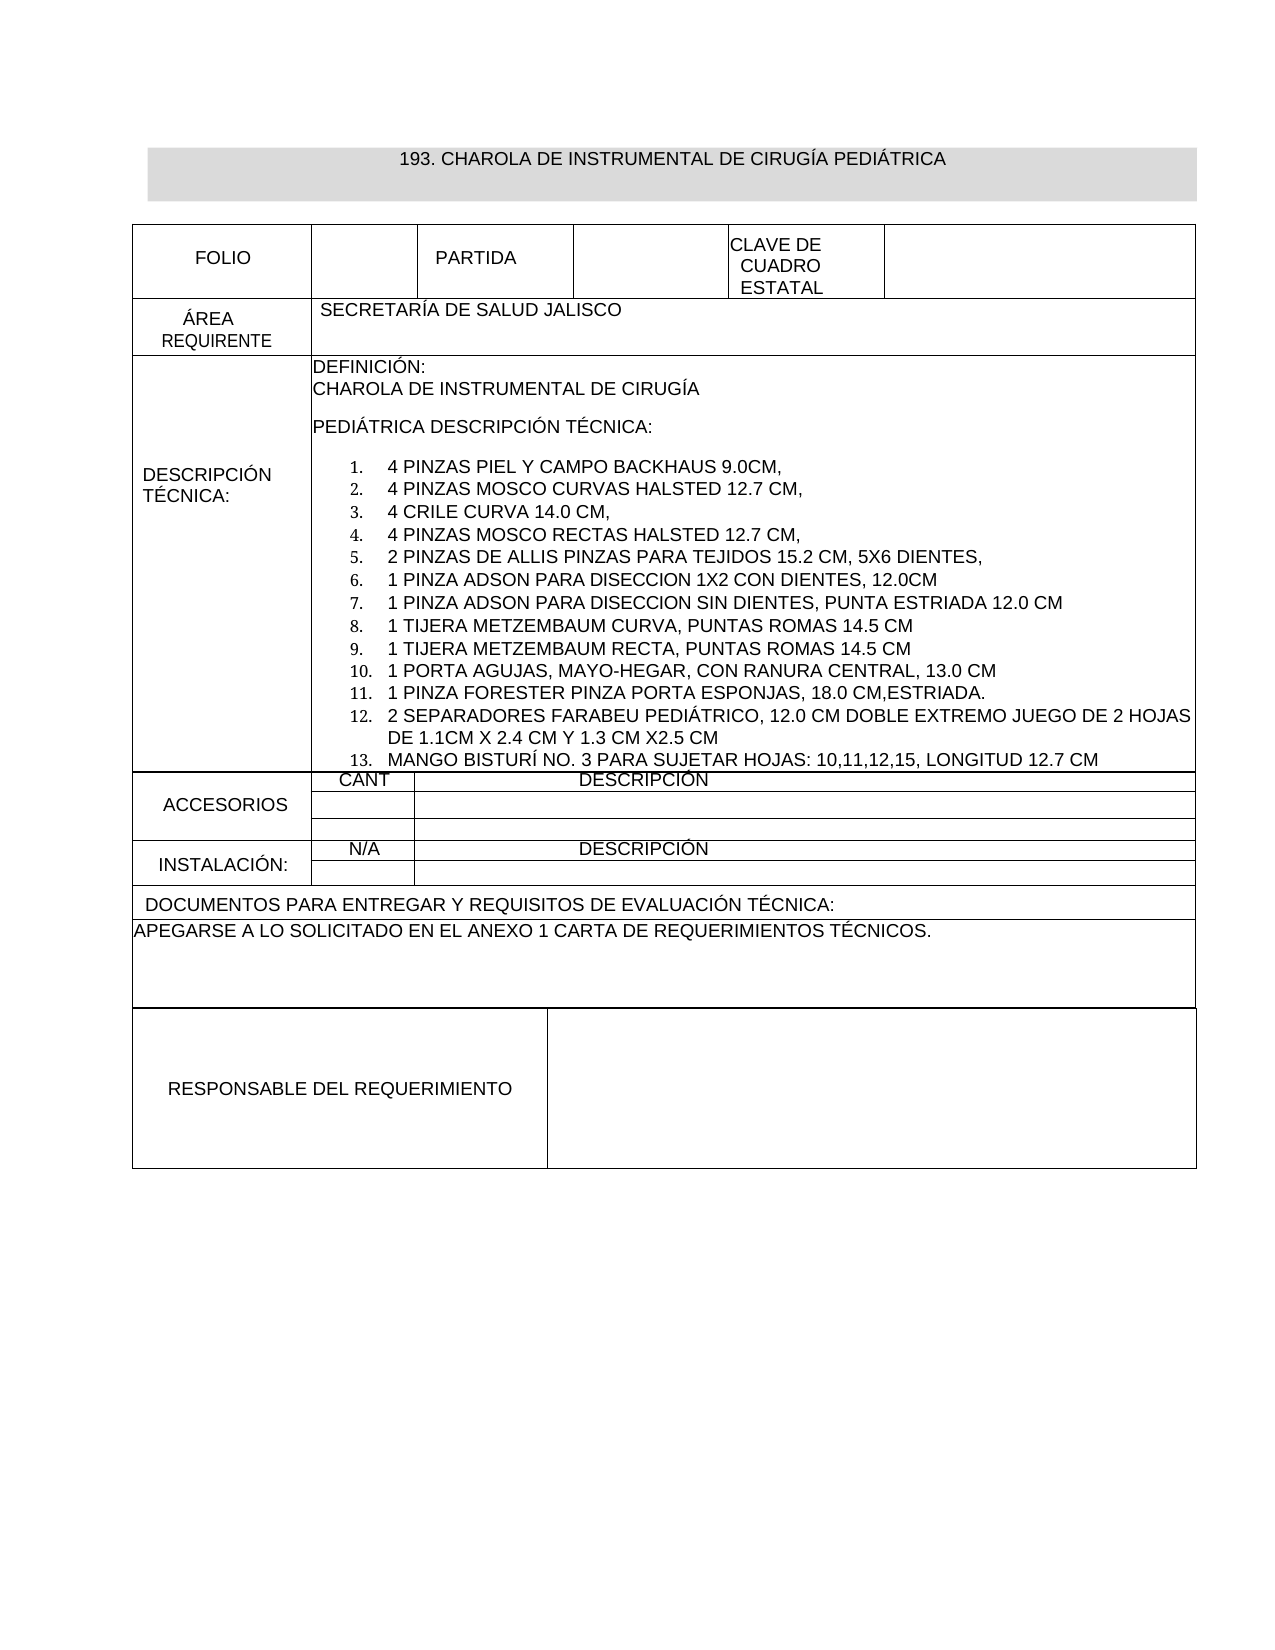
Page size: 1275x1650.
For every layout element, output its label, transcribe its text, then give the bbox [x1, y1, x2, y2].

table_header [312, 225, 417, 298]
table_cell DESCRIPCIÓN [415, 773, 1195, 791]
table_cell ÁREA REQUIRENTE [133, 299, 311, 355]
table_cell N/A [312, 841, 414, 860]
table_cell [415, 861, 1195, 885]
table_header FOLIO [133, 225, 311, 298]
table_cell CANT [312, 773, 414, 791]
table_cell DESCRIPCIÓN TÉCNICA: [133, 356, 311, 771]
table_cell INSTALACIÓN: [133, 841, 311, 885]
table_cell [415, 792, 1195, 817]
table_cell ACCESORIOS [133, 773, 311, 840]
table_cell DESCRIPCIÓN [415, 841, 1195, 860]
table_cell DEFINICIÓN: CHAROLA DE INSTRUMENTAL DE CIRUGÍA PEDIÁTRICA DESCRIPCIÓN TÉCNICA: 4 PINZAS PIEL Y CAMPO BACKHAUS 9.0CM, 4 PINZAS MOSCO CURVAS HALSTED 12.7 CM, 4 CRILE CURVA 14.0 CM, 4 PINZAS MOSCO RECTAS HALSTED 12.7 CM, 2 PINZAS DE ALLIS PINZAS PARA TEJIDOS 15.2 CM, 5X6 DIENTES, 1 PINZA ADSON PARA DISECCION 1X2 CON DIENTES, 12.0CM 1 PINZA ADSON PARA DISECCION SIN DIENTES, PUNTA ESTRIADA 12.0 CM 1 TIJERA METZEMBAUM CURVA, PUNTAS ROMAS 14.5 CM 1 TIJERA METZEMBAUM RECTA, PUNTAS ROMAS 14.5 CM 1 PORTA AGUJAS, MAYO-HEGAR, CON RANURA CENTRAL, 13.0 CM 1 PINZA FORESTER PINZA PORTA ESPONJAS, 18.0 CM,ESTRIADA. 2 SEPARADORES FARABEU PEDIÁTRICO, 12.0 CM DOBLE EXTREMO JUEGO DE 2 HOJAS DE 1.1CM X 2.4 CM Y 1.3 CM X2.5 CM MANGO BISTURÍ NO. 3 PARA SUJETAR HOJAS: 10,11,12,15, LONGITUD 12.7 CM [312, 356, 1195, 771]
table_cell DOCUMENTOS PARA ENTREGAR Y REQUISITOS DE EVALUACIÓN TÉCNICA: [133, 886, 1195, 919]
table_header [885, 225, 1195, 298]
table_header PARTIDA [418, 225, 573, 298]
table_cell SECRETARÍA DE SALUD JALISCO [312, 299, 1195, 355]
table_cell [312, 819, 414, 840]
table_cell APEGARSE A LO SOLICITADO EN EL ANEXO 1 CARTA DE REQUERIMIENTOS TÉCNICOS. [133, 920, 1195, 1007]
table_cell [312, 792, 414, 817]
table_cell [415, 819, 1195, 840]
table_header [548, 1009, 1196, 1167]
table_header CLAVE DE CUADRO ESTATAL [729, 225, 884, 298]
table_header RESPONSABLE DEL REQUERIMIENTO [133, 1009, 547, 1167]
table_header [574, 225, 728, 298]
table_cell [312, 861, 414, 885]
